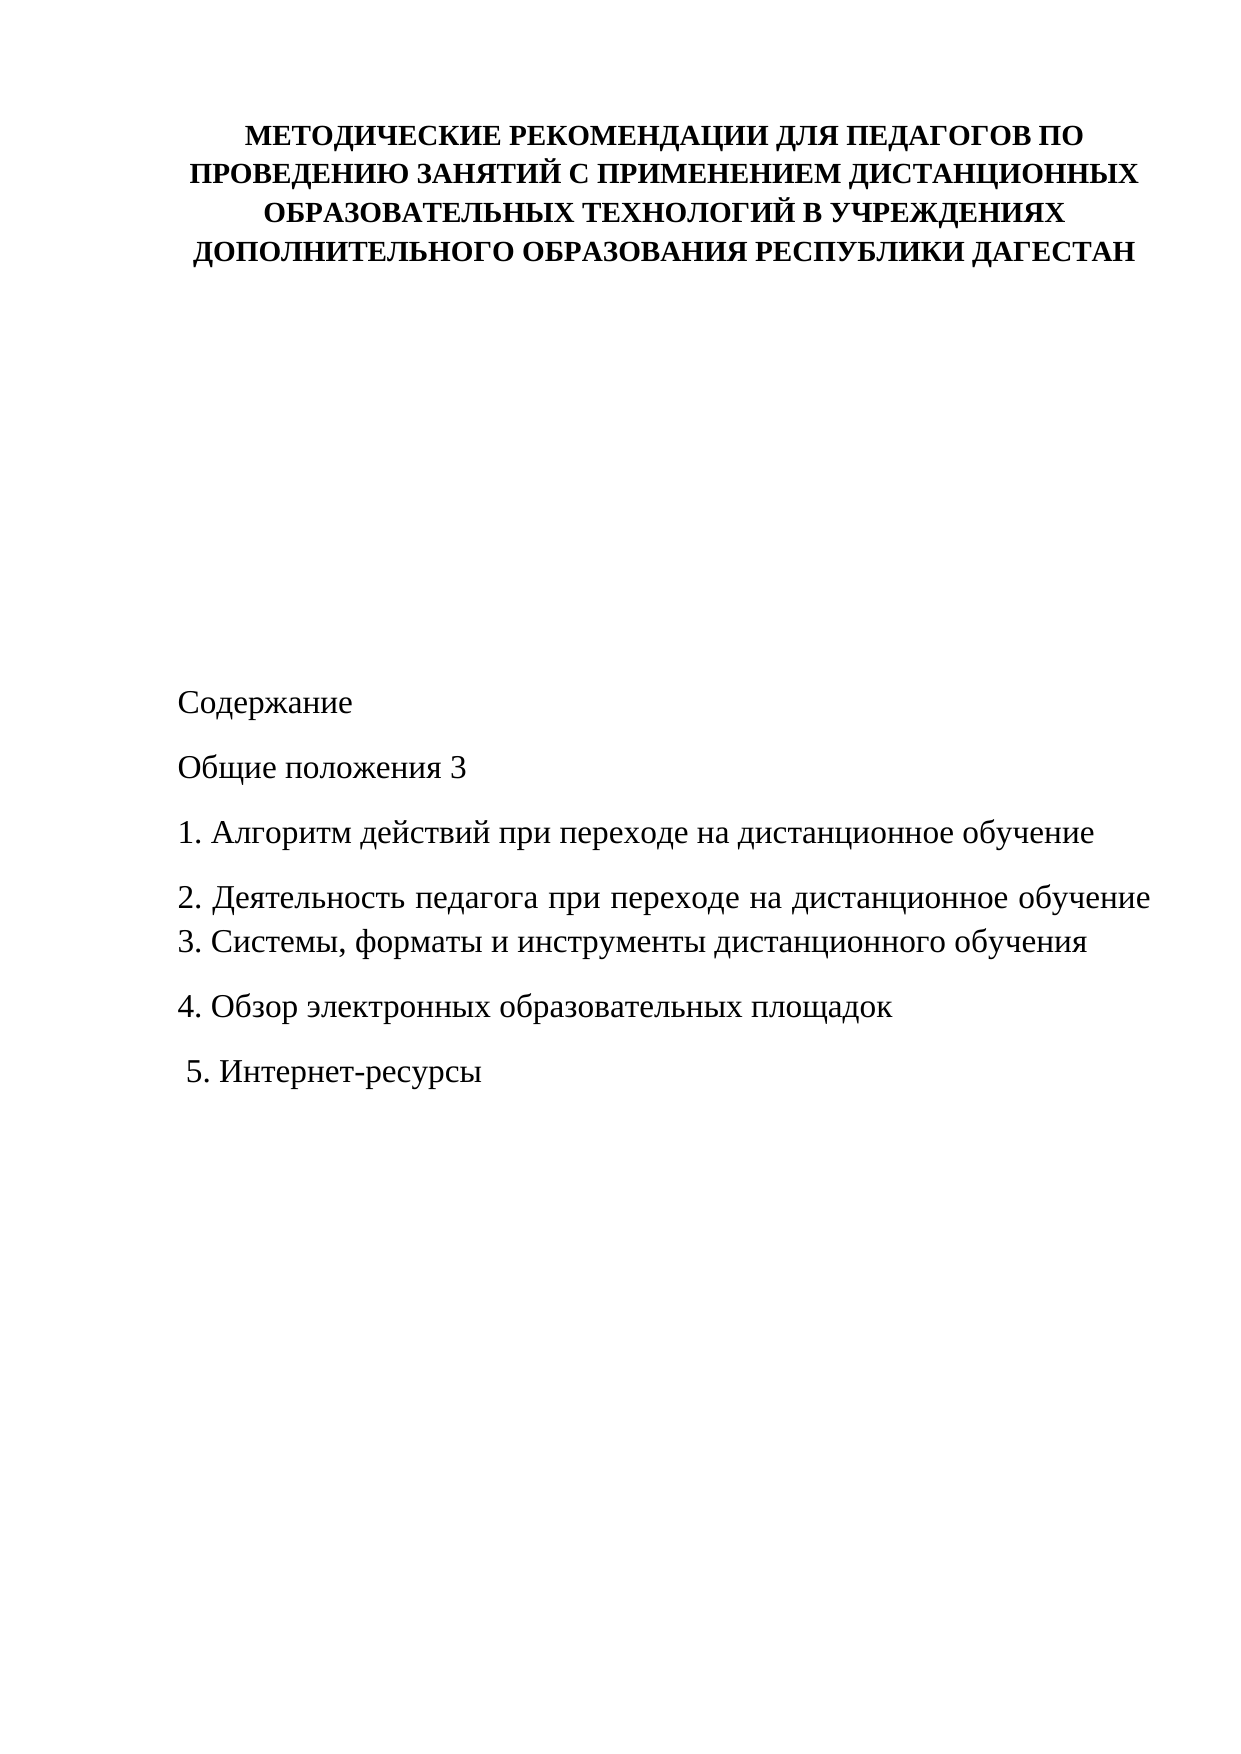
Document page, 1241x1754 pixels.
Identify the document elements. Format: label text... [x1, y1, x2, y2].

text 2. Деятельность педагога при переходе на дистанционное обучение 3. Системы, форматы и инструменты дистанционного обучения [177, 877, 1152, 959]
text 1. Алгоритм действий при переходе на дистанционное обучение [177, 812, 1152, 851]
text 4. Обзор электронных образовательных площадок [177, 986, 1152, 1024]
text Общие положения 3 [177, 747, 1152, 786]
text Содержание [177, 682, 1152, 721]
text МЕТОДИЧЕСКИЕ РЕКОМЕНДАЦИИ ДЛЯ ПЕДАГОГОВ ПО ПРОВЕДЕНИЮ ЗАНЯТИЙ С ПРИМЕНЕНИЕМ ДИСТАНЦИОННЫХ ОБРАЗОВАТЕЛЬНЫХ ТЕХНОЛОГИЙ В УЧРЕЖДЕНИЯХ ДОПОЛНИТЕЛЬНОГО ОБРАЗОВАНИЯ РЕСПУБЛИКИ ДАГЕСТАН [177, 118, 1152, 267]
text 5. Интернет-ресурсы [177, 1051, 1152, 1089]
